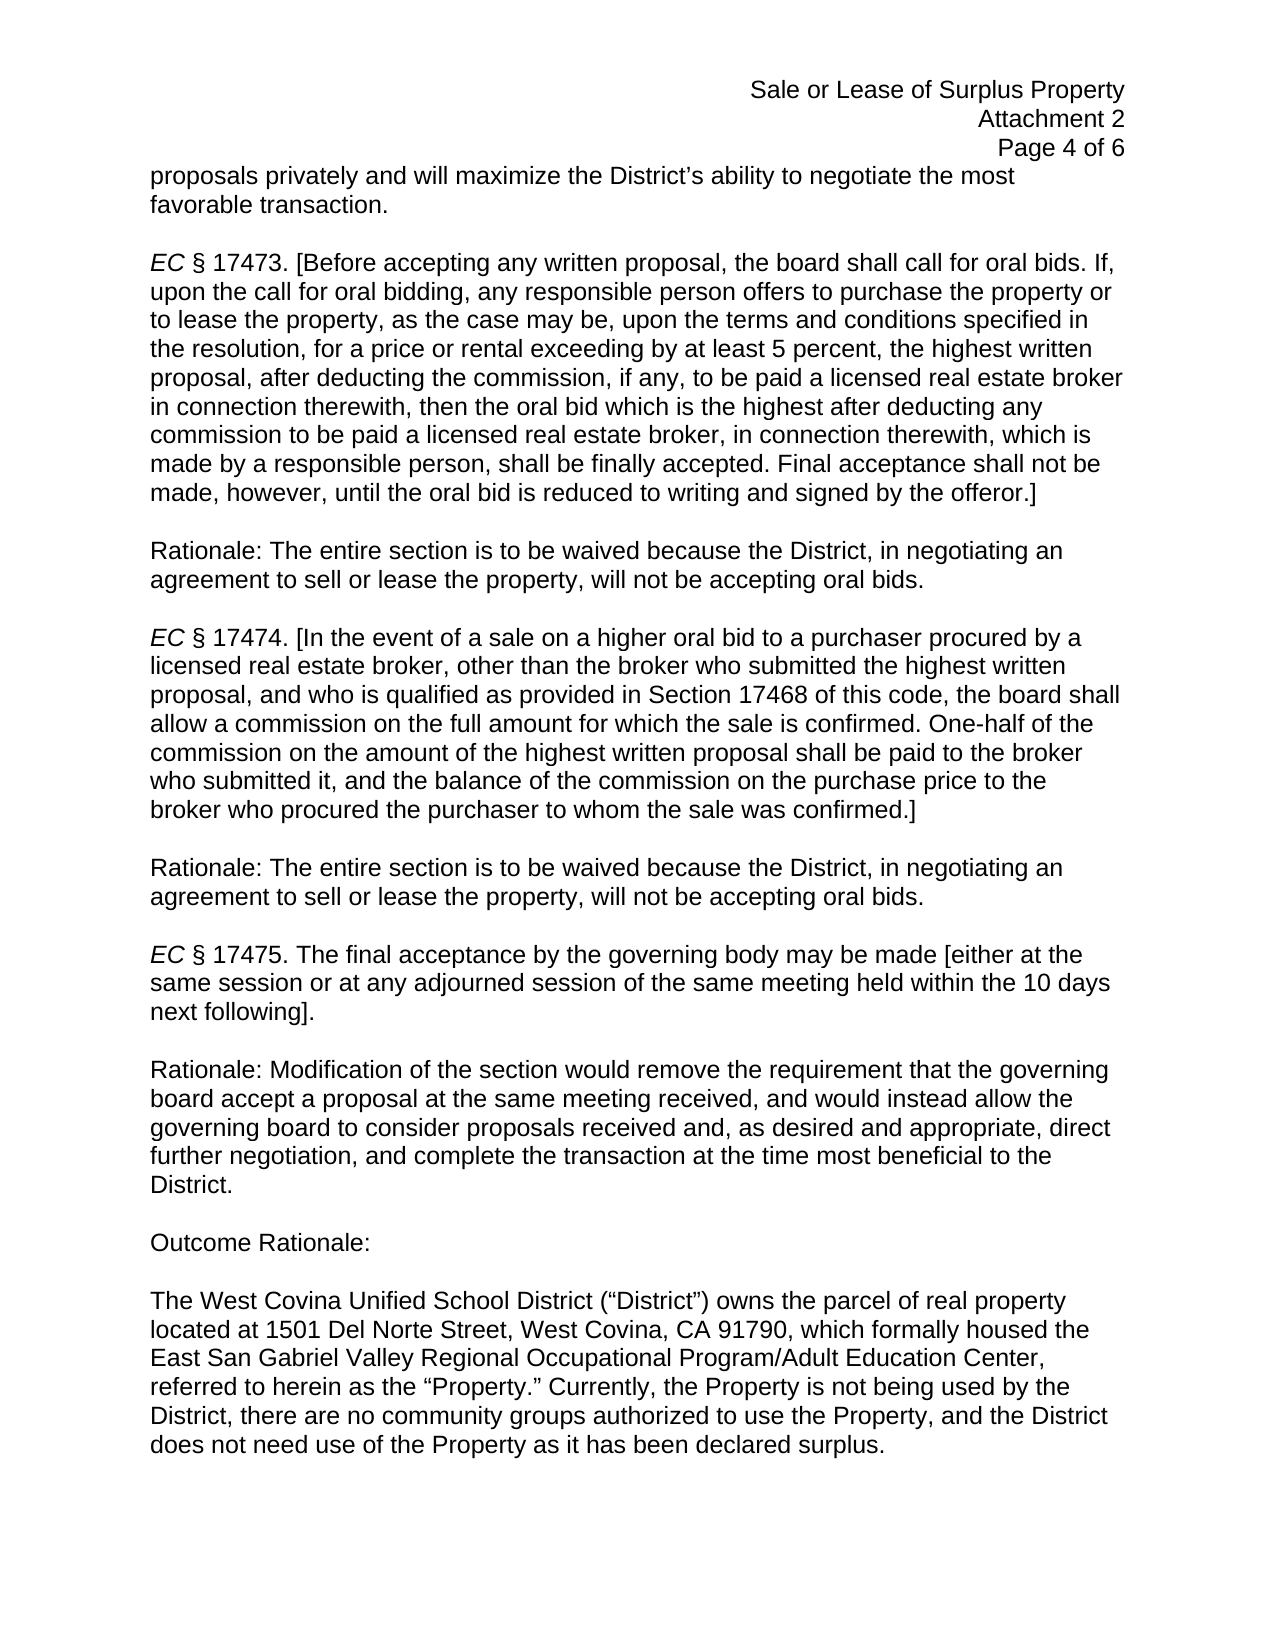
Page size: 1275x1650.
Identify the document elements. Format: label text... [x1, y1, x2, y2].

text The West Covina Unified School District (“District”) owns the parcel of real property located at 1501 Del Norte Street, West Covina, CA 91790, which formally housed the East San Gabriel Valley Regional Occupational Program/Adult Education Center, referred to herein as the “Property.” Currently, the Property is not being used by the District, there are no community groups authorized to use the Property, and the District does not need use of the Property as it has been declared surplus. [150, 1286, 1125, 1458]
text Rationale: The entire section is to be waived because the District, in negotiating an agreement to sell or lease the property, will not be accepting oral bids. [150, 536, 1125, 593]
text EC § 17474. [In the event of a sale on a higher oral bid to a purchaser procured by a licensed real estate broker, other than the broker who submitted the highest written proposal, and who is qualified as provided in Section 17468 of this code, the board shall allow a commission on the full amount for which the sale is confirmed. One-half of the commission on the amount of the highest written proposal shall be paid to the broker who submitted it, and the balance of the commission on the purchase price to the broker who procured the purchaser to whom the sale was confirmed.] [150, 622, 1125, 824]
text Rationale: Modification of the section would remove the requirement that the governing board accept a proposal at the same meeting received, and would instead allow the governing board to consider proposals received and, as desired and appropriate, direct further negotiation, and complete the transaction at the time most beneficial to the District. [150, 1055, 1125, 1199]
text Rationale: The entire section is to be waived because the District, in negotiating an agreement to sell or lease the property, will not be accepting oral bids. [926, 853, 1125, 910]
text EC § 17475. The final acceptance by the governing body may be made [either at the same session or at any adjourned session of the same meeting held within the 10 days next following]. [150, 939, 1125, 1026]
text Outcome Rationale: [150, 1228, 1125, 1257]
